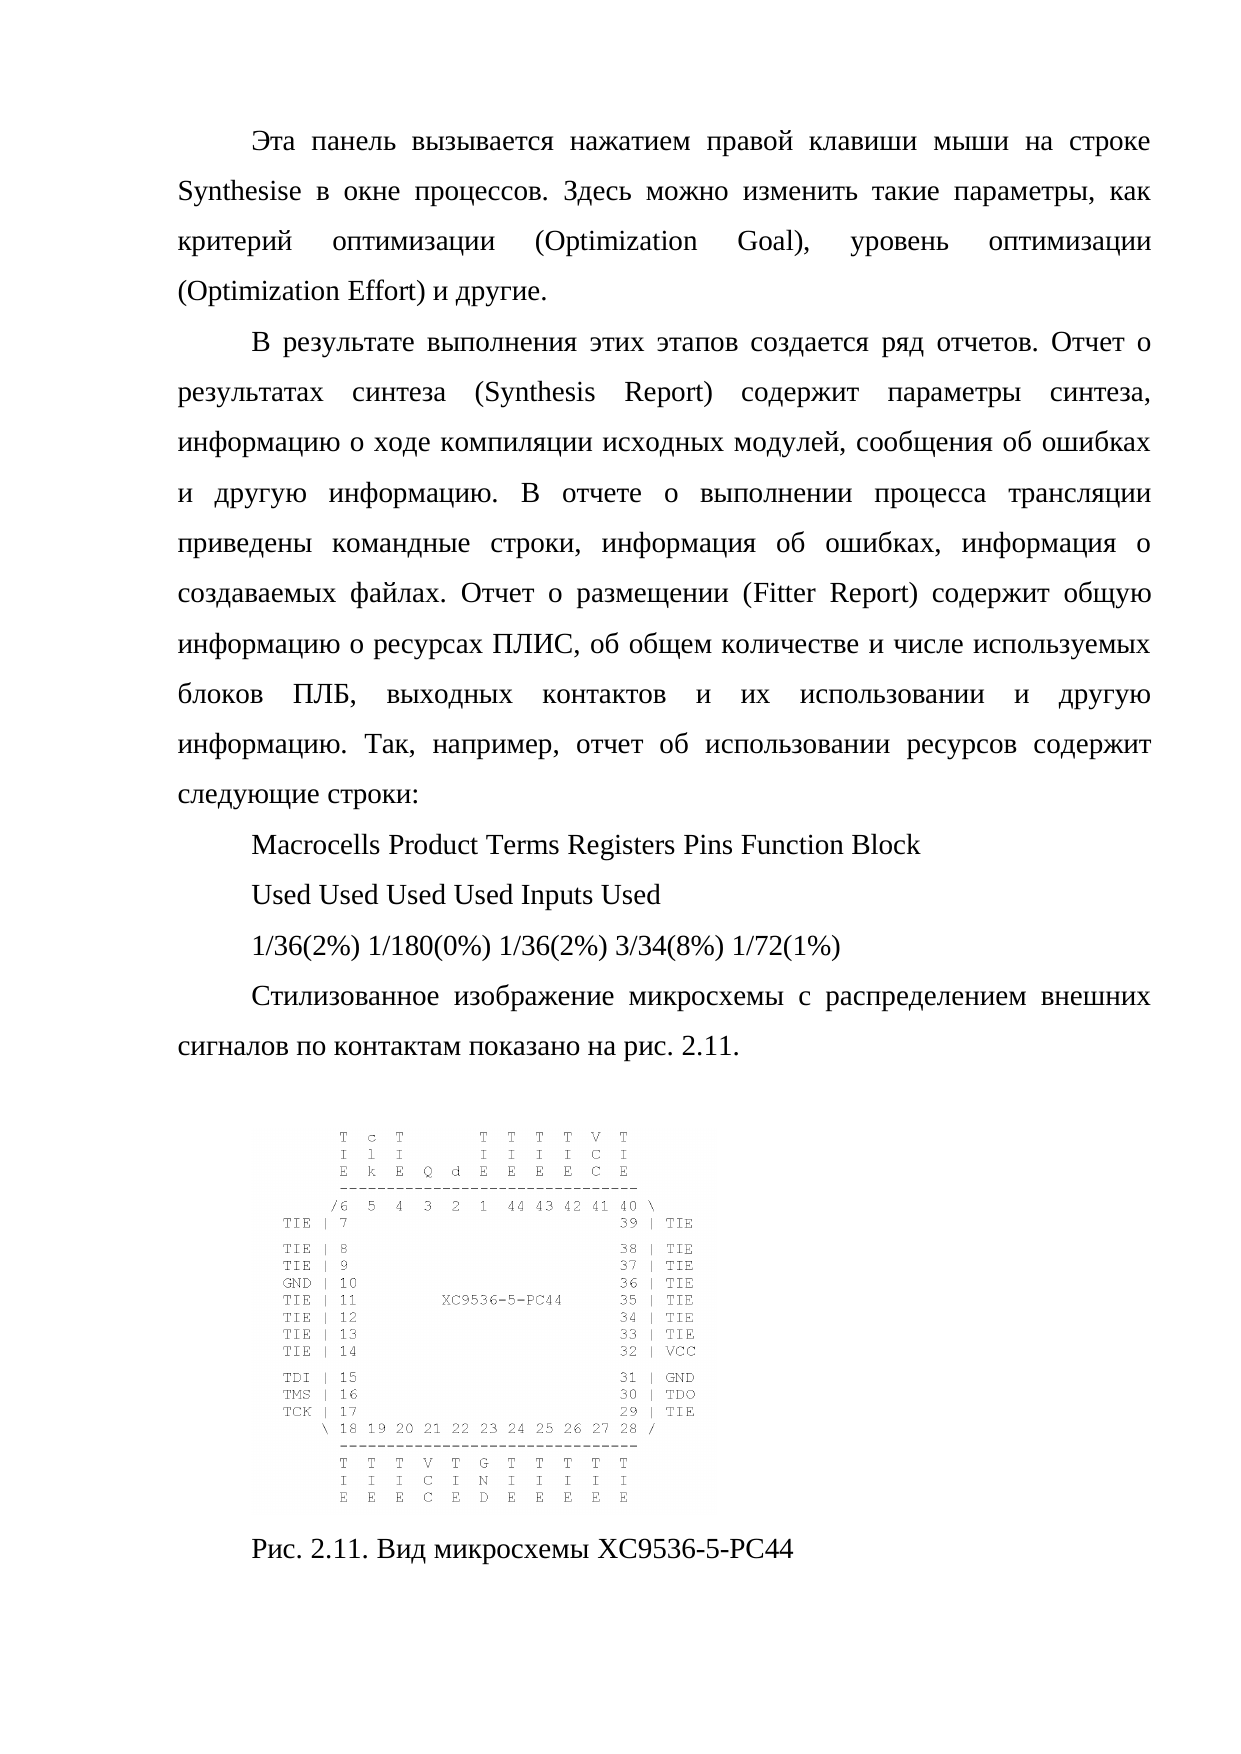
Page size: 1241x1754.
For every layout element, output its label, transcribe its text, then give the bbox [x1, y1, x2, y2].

text Macrocells Product Terms Registers Pins Function Block [177, 827, 1152, 861]
text Эта панель вызывается нажатием правой клавиши мыши на строке Synthesise в окне процессов. Здесь можно изменить такие параметры, как критерий оптимизации (Optimization Goal), уровень оптимизации (Optimization Effort) и другие. [177, 123, 1152, 307]
text 1/36(2%) 1/180(0%) 1/36(2%) 3/34(8%) 1/72(1%) [177, 928, 1152, 961]
picture [251, 1128, 717, 1515]
text В результате выполнения этих этапов создается ряд отчетов. Отчет о результатах синтеза (Synthesis Report) содержит параметры синтеза, информацию о ходе компиляции исходных модулей, сообщения об ошибках и другую информацию. В отчете о выполнении процесса трансляции приведены командные строки, информация об ошибках, информация о создаваемых файлах. Отчет о размещении (Fitter Report) содержит общую информацию о ресурсах ПЛИС, об общем количестве и числе используемых блоков ПЛБ, выходных контактов и их использовании и другую информацию. Так, например, отчет об использовании ресурсов содержит следующие строки: [177, 324, 1152, 810]
text Стилизованное изображение микросхемы с распределением внешних сигналов по контактам показано на рис. 2.11. [177, 978, 1152, 1062]
text Used Used Used Used Inputs Used [177, 877, 1152, 911]
text Рис. 2.11. Вид микросхемы XC9536-5-PC44 [177, 1532, 1152, 1565]
